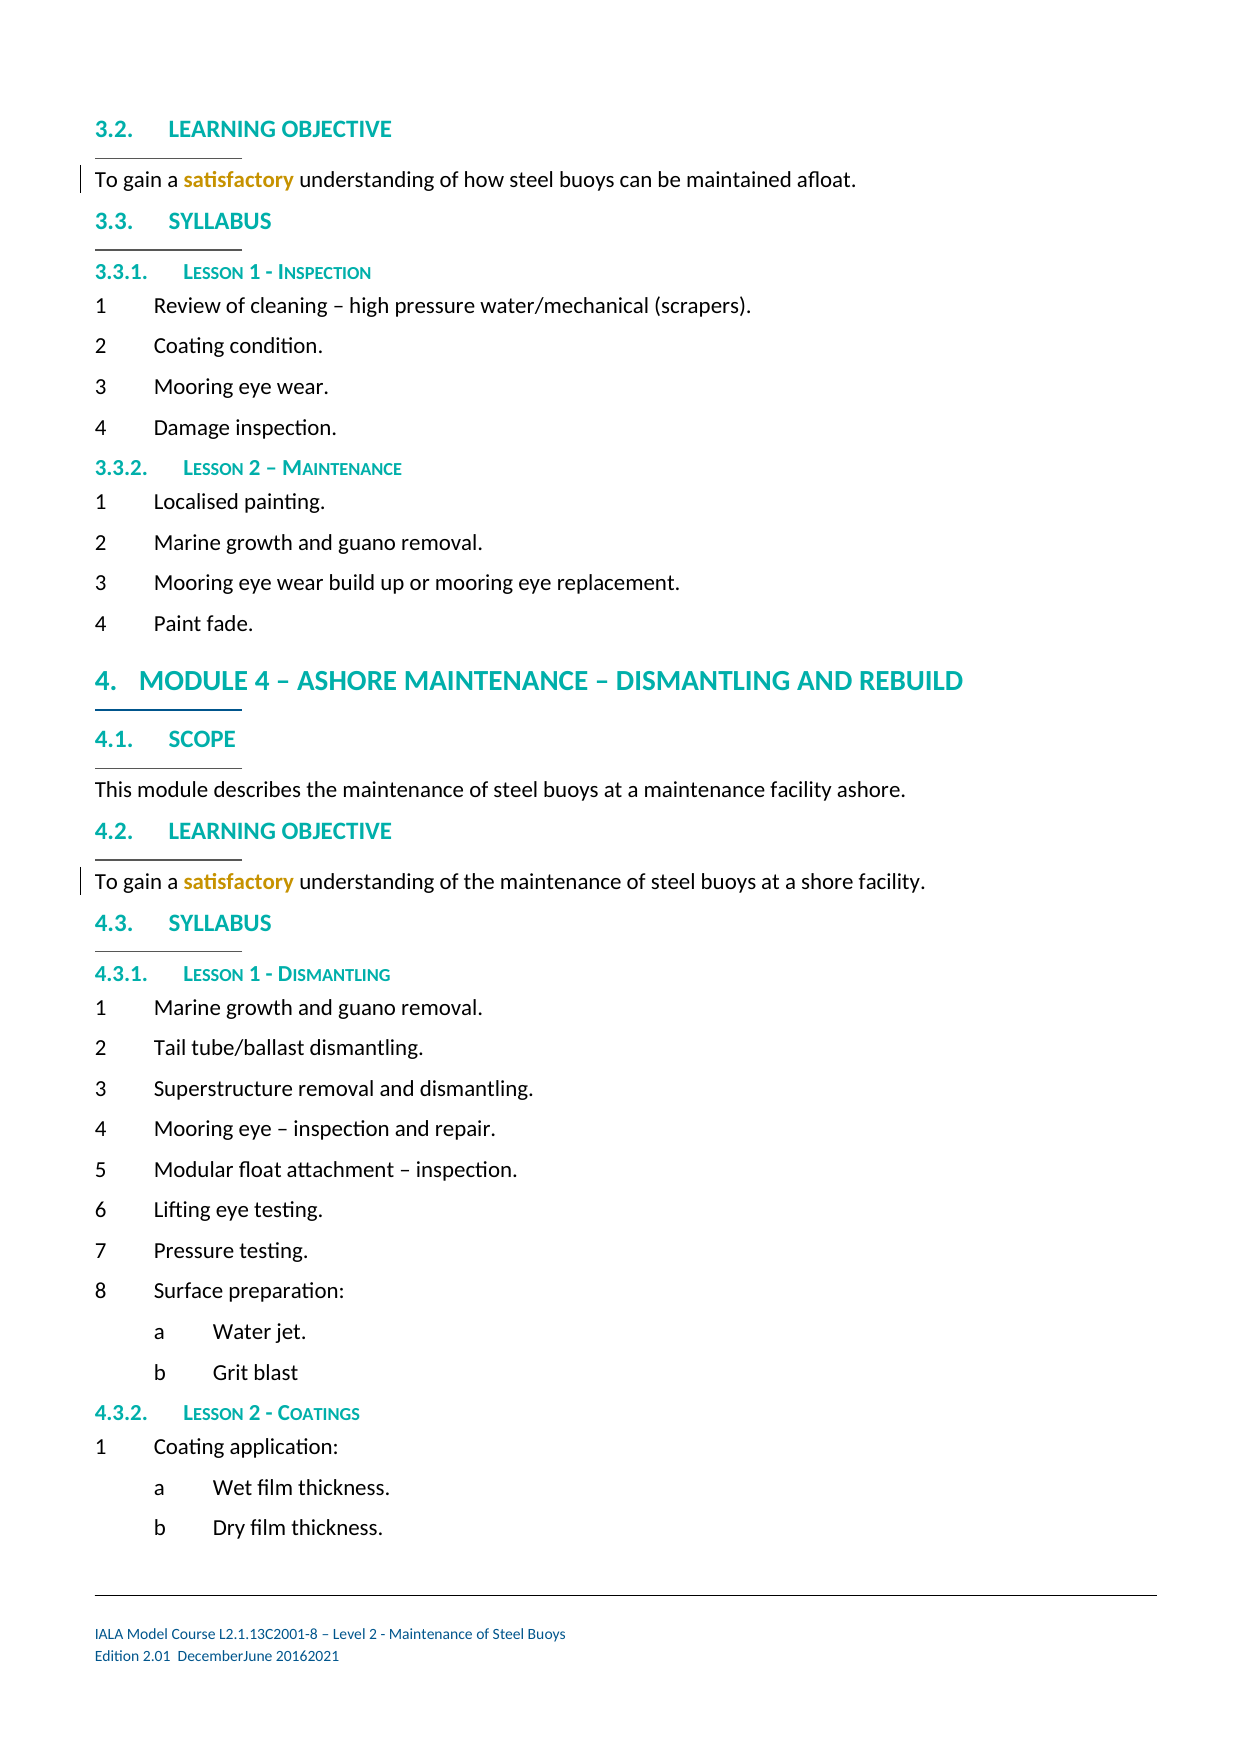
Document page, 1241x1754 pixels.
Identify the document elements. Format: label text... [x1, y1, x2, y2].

list Marine growth and guano removal. [94, 528, 1157, 556]
list Coating application: [94, 1432, 1157, 1461]
subtitle Scope [94, 724, 1157, 754]
list Damage inspection. [94, 413, 1157, 441]
subtitle Learning Objective [94, 816, 1157, 846]
list Grit blast [153, 1358, 1157, 1386]
list Coating condition. [94, 332, 1157, 359]
subtitle Lesson 2 – Maintenance [94, 453, 1157, 481]
list Surface preparation: [94, 1277, 1157, 1305]
list Water jet. [153, 1317, 1157, 1345]
list Tail tube/ballast dismantling. [94, 1033, 1157, 1062]
subtitle Lesson 1 - Dismantling [94, 959, 1157, 987]
list Paint fade. [94, 609, 1157, 637]
list Marine growth and guano removal. [94, 993, 1157, 1021]
text This module describes the maintenance of steel buoys at a maintenance facility ashore. [94, 775, 1157, 803]
text To gain a satisfactory understanding of how steel buoys can be maintained afloat. [94, 165, 1157, 193]
list Lifting eye testing. [94, 1196, 1157, 1224]
subtitle MODULE 4 – ASHORE MAINTENANCE – DISMANTLING AND REBUILD [94, 662, 1157, 698]
subtitle Lesson 1 - Inspection [94, 257, 1157, 285]
subtitle Lesson 2 - Coatings [94, 1398, 1157, 1426]
subtitle Syllabus [94, 907, 1157, 938]
list Mooring eye – inspection and repair. [94, 1114, 1157, 1143]
list Superstructure removal and dismantling. [94, 1074, 1157, 1102]
text To gain a satisfactory understanding of the maintenance of steel buoys at a shore facility. [94, 867, 1157, 895]
list Mooring eye wear. [94, 372, 1157, 400]
list Review of cleaning – high pressure water/mechanical (scrapers). [94, 291, 1157, 319]
list Localised painting. [94, 487, 1157, 515]
list Modular float attachment – inspection. [94, 1155, 1157, 1183]
subtitle Syllabus [94, 205, 1157, 236]
list Mooring eye wear build up or mooring eye replacement. [94, 568, 1157, 596]
list Dry film thickness. [153, 1513, 1157, 1542]
list Wet film thickness. [153, 1473, 1157, 1501]
list Pressure testing. [94, 1236, 1157, 1264]
subtitle Learning Objective [94, 113, 1157, 144]
